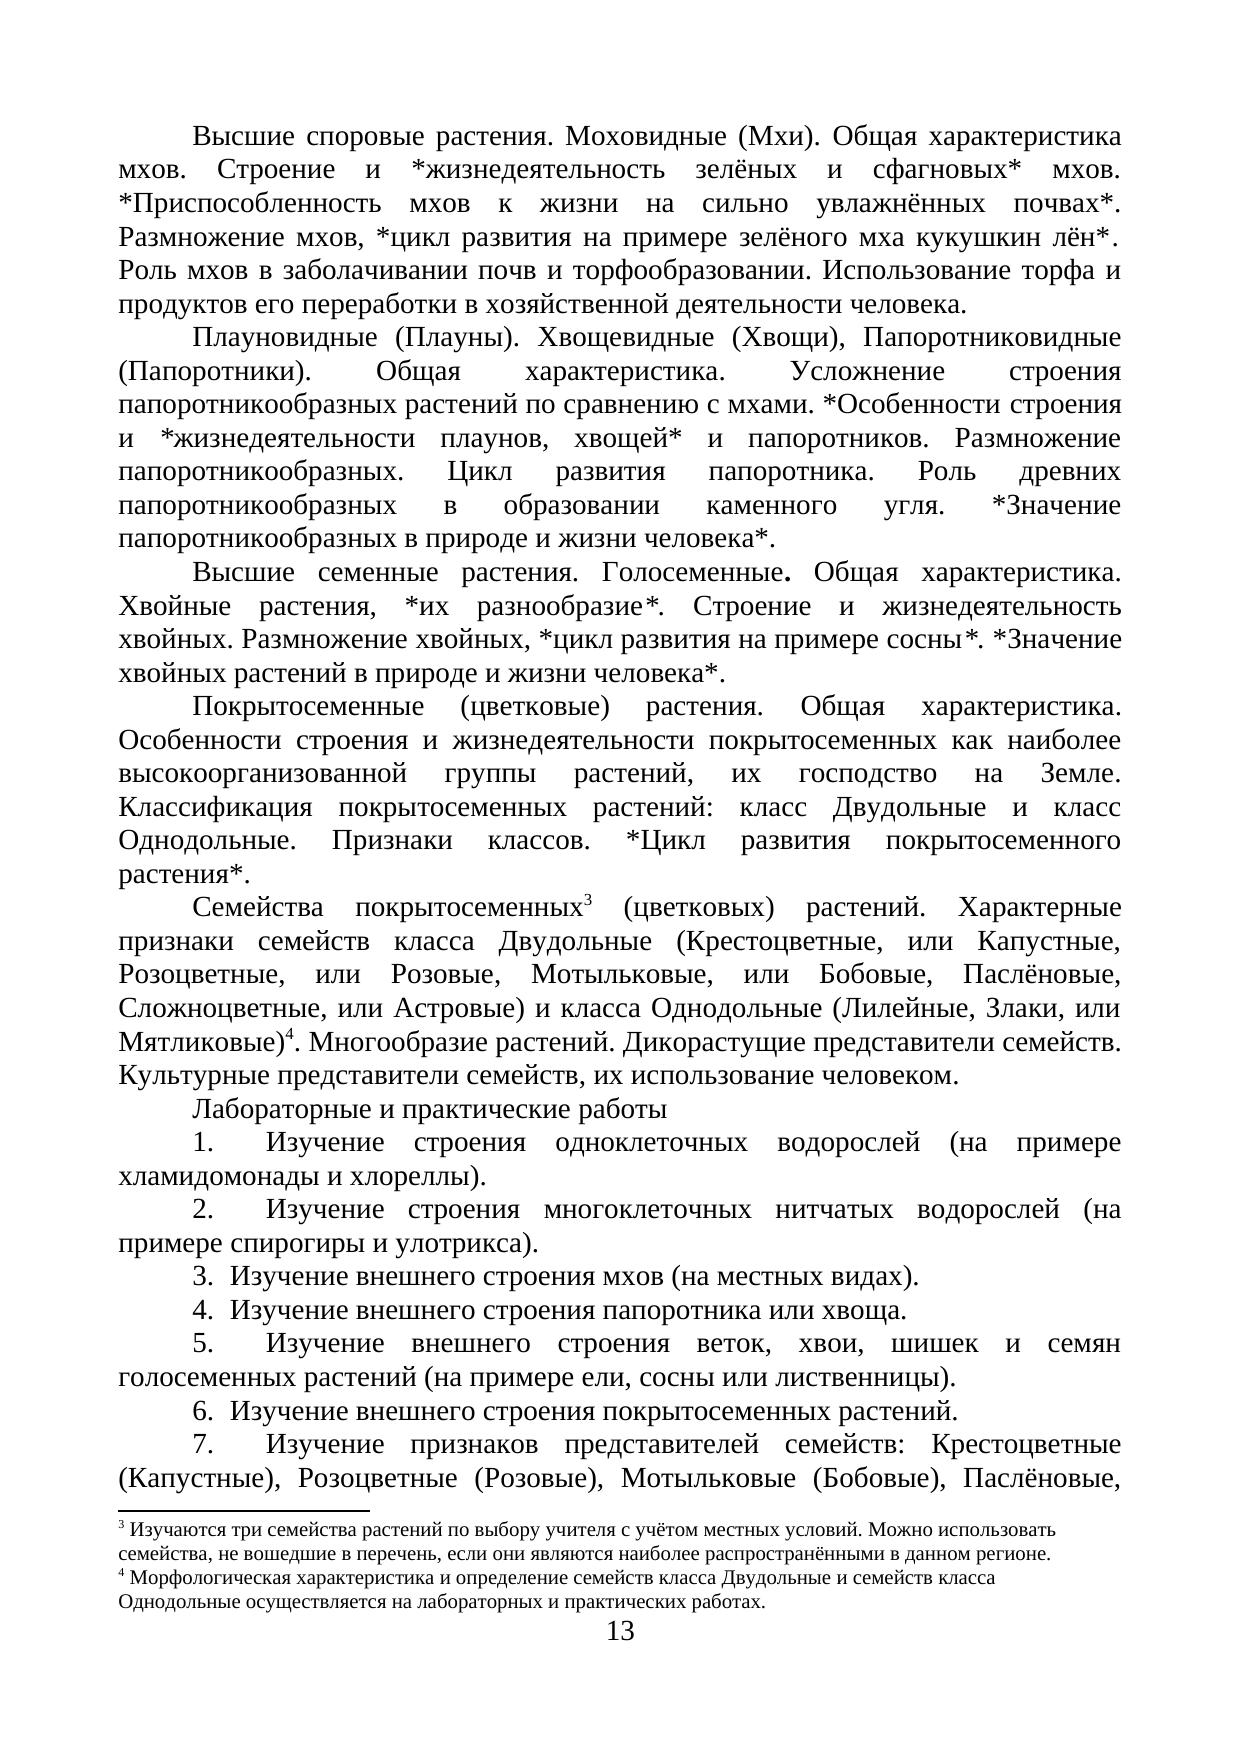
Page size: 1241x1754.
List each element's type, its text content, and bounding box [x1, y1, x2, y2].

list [118, 1426, 1122, 1493]
list Изучение строения многоклеточных нитчатых водорослей (на примере спирогиры и улотрикса). [118, 1191, 1122, 1258]
list Изучение внешнего строения папоротника или хвоща. [192, 1292, 1122, 1326]
list Изучение внешнего строения веток, хвои, шишек и семян голосеменных растений (на примере ели, сосны или лиственницы). [118, 1326, 1122, 1393]
list Изучение внешнего строения покрытосеменных растений. [192, 1393, 1122, 1426]
text Плауновидные (Плауны). Хвощевидные (Хвощи), Папоротниковидные (Папоротники). Общая характеристика. Усложнение строения папоротникообразных растений по сравнению с мхами. *Особенности строения и *жизнедеятельности плаунов, хвощей* и папоротников. Размножение папоротникообразных. Цикл развития папоротника. Роль древних папоротникообразных в образовании каменного угля. *Значение папоротникообразных в природе и жизни человека*. [118, 319, 1122, 554]
text Покрытосеменные (цветковые) растения. Общая характеристика. Особенности строения и жизнедеятельности покрытосеменных как наиболее высокоорганизованной группы растений, их господство на Земле. Классификация покрытосеменных растений: класс Двудольные и класс Однодольные. Признаки классов. *Цикл развития покрытосеменного растения*. [118, 688, 1122, 889]
text Лабораторные и практические работы [118, 1091, 1122, 1124]
list Изучение строения одноклеточных водорослей (на примере хламидомонады и хлореллы). [118, 1124, 1122, 1191]
list Изучение внешнего строения мхов (на местных видах). [192, 1258, 1122, 1292]
text Высшие семенные растения. Голосеменные. Общая характеристика. Хвойные растения, *их разнообразие*. Строение и жизнедеятельность хвойных. Размножение хвойных, *цикл развития на примере сосны*. *Значение хвойных растений в природе и жизни человека*. [118, 554, 1122, 688]
text Семейства покрытосеменных (цветковых) растений. Характерные признаки семейств класса Двудольные (Крестоцветные, или Капустные, Розоцветные, или Розовые, Мотыльковые, или Бобовые, Паслёновые, Сложноцветные, или Астровые) и класса Однодольные (Лилейные, Злаки, или Мятликовые). Многообразие растений. Дикорастущие представители семейств. Культурные представители семейств, их использование человеком. [118, 889, 1122, 1091]
text Высшие споровые растения. Моховидные (Мхи). Общая характеристика мхов. Строение и *жизнедеятельность зелёных и сфагновых* мхов. *Приспособленность мхов к жизни на сильно увлажнённых почвах*. Размножение мхов, *цикл развития на примере зелёного мха кукушкин лён*. Роль мхов в заболачивании почв и торфообразовании. Использование торфа и продуктов его переработки в хозяйственной деятельности человека. [118, 118, 1122, 319]
